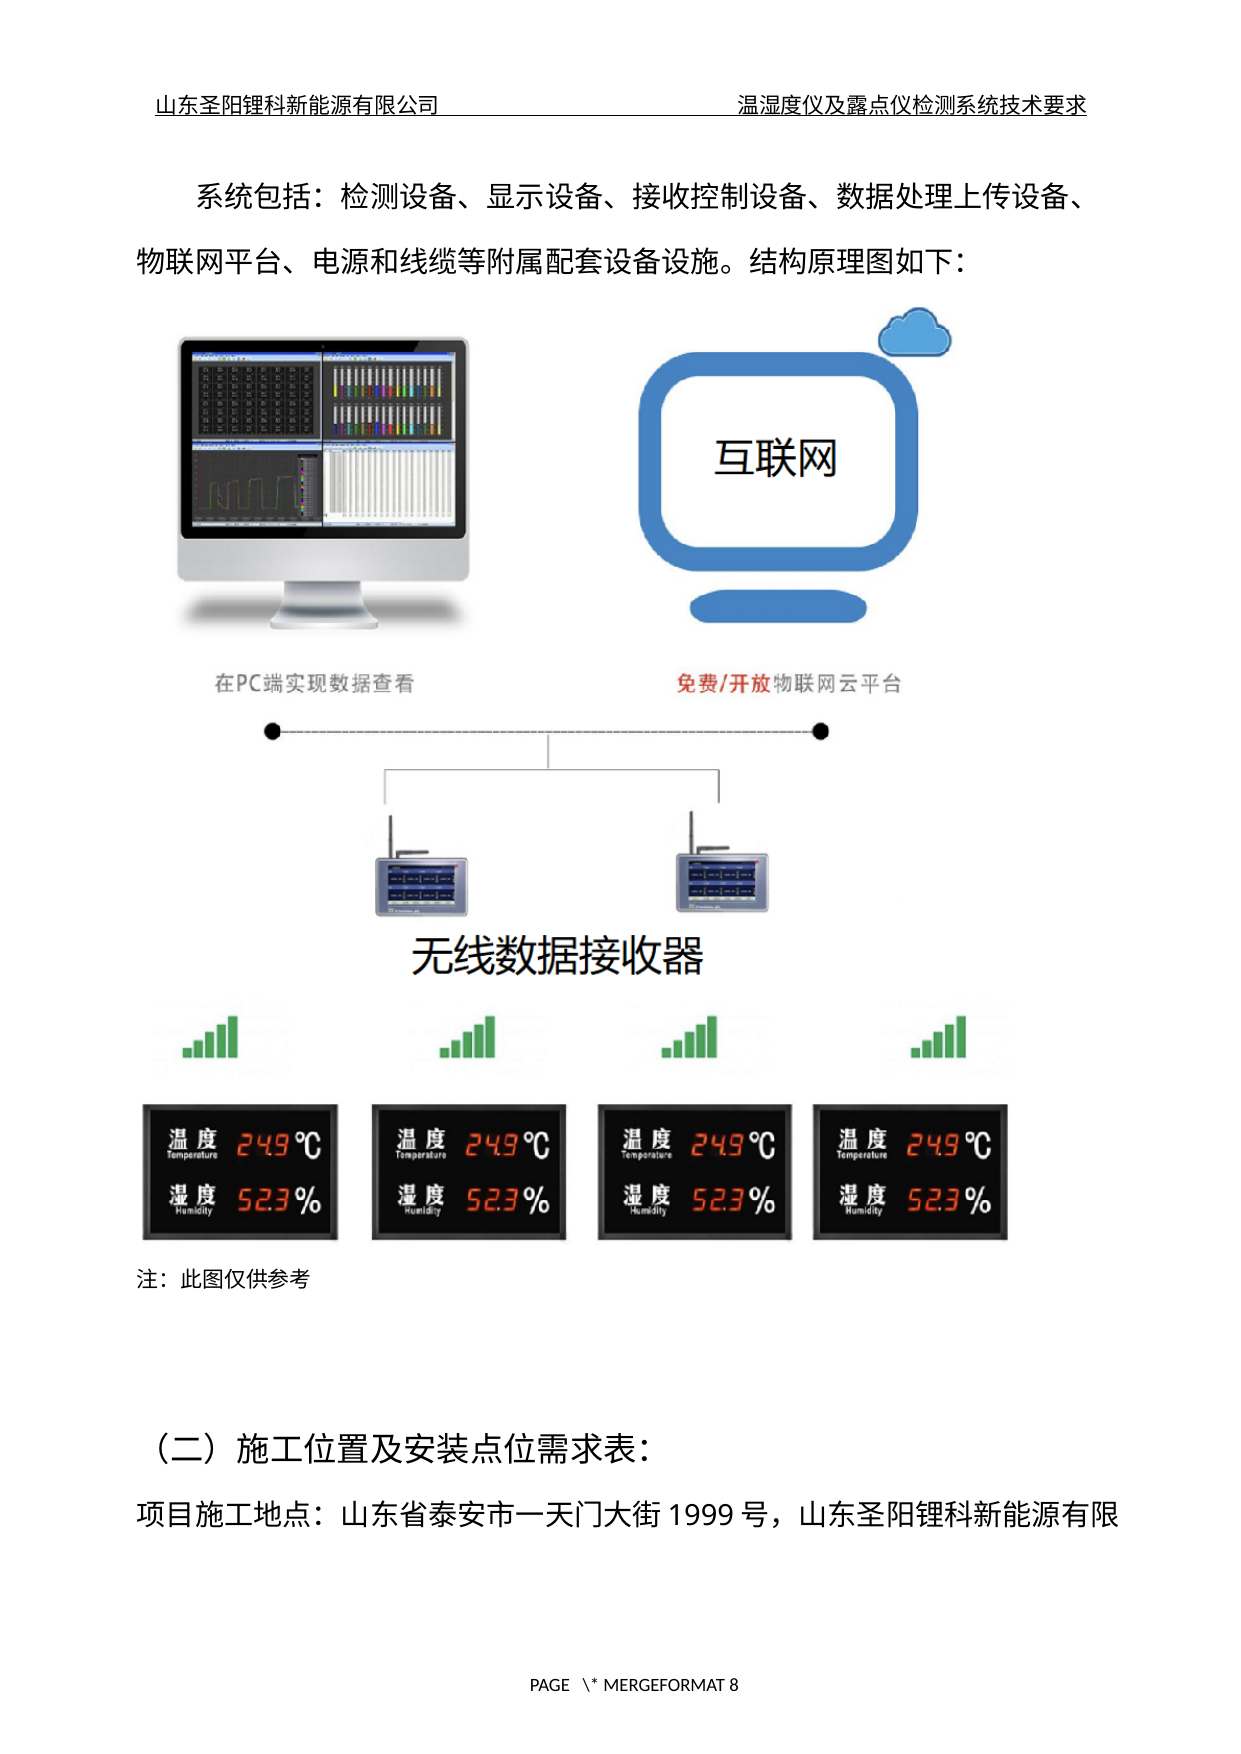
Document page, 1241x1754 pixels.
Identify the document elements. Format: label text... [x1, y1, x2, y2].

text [136, 1480, 1128, 1545]
list 施工位置及安装点位需求表： [136, 1415, 1128, 1480]
text 注：此图仅供参考 [136, 1261, 1128, 1294]
text 系统包括：检测设备、显示设备、接收控制设备、数据处理上传设备、物联网平台、电源和线缆等附属配套设备设施。结构原理图如下： [136, 162, 1128, 292]
picture [136, 305, 1012, 1247]
